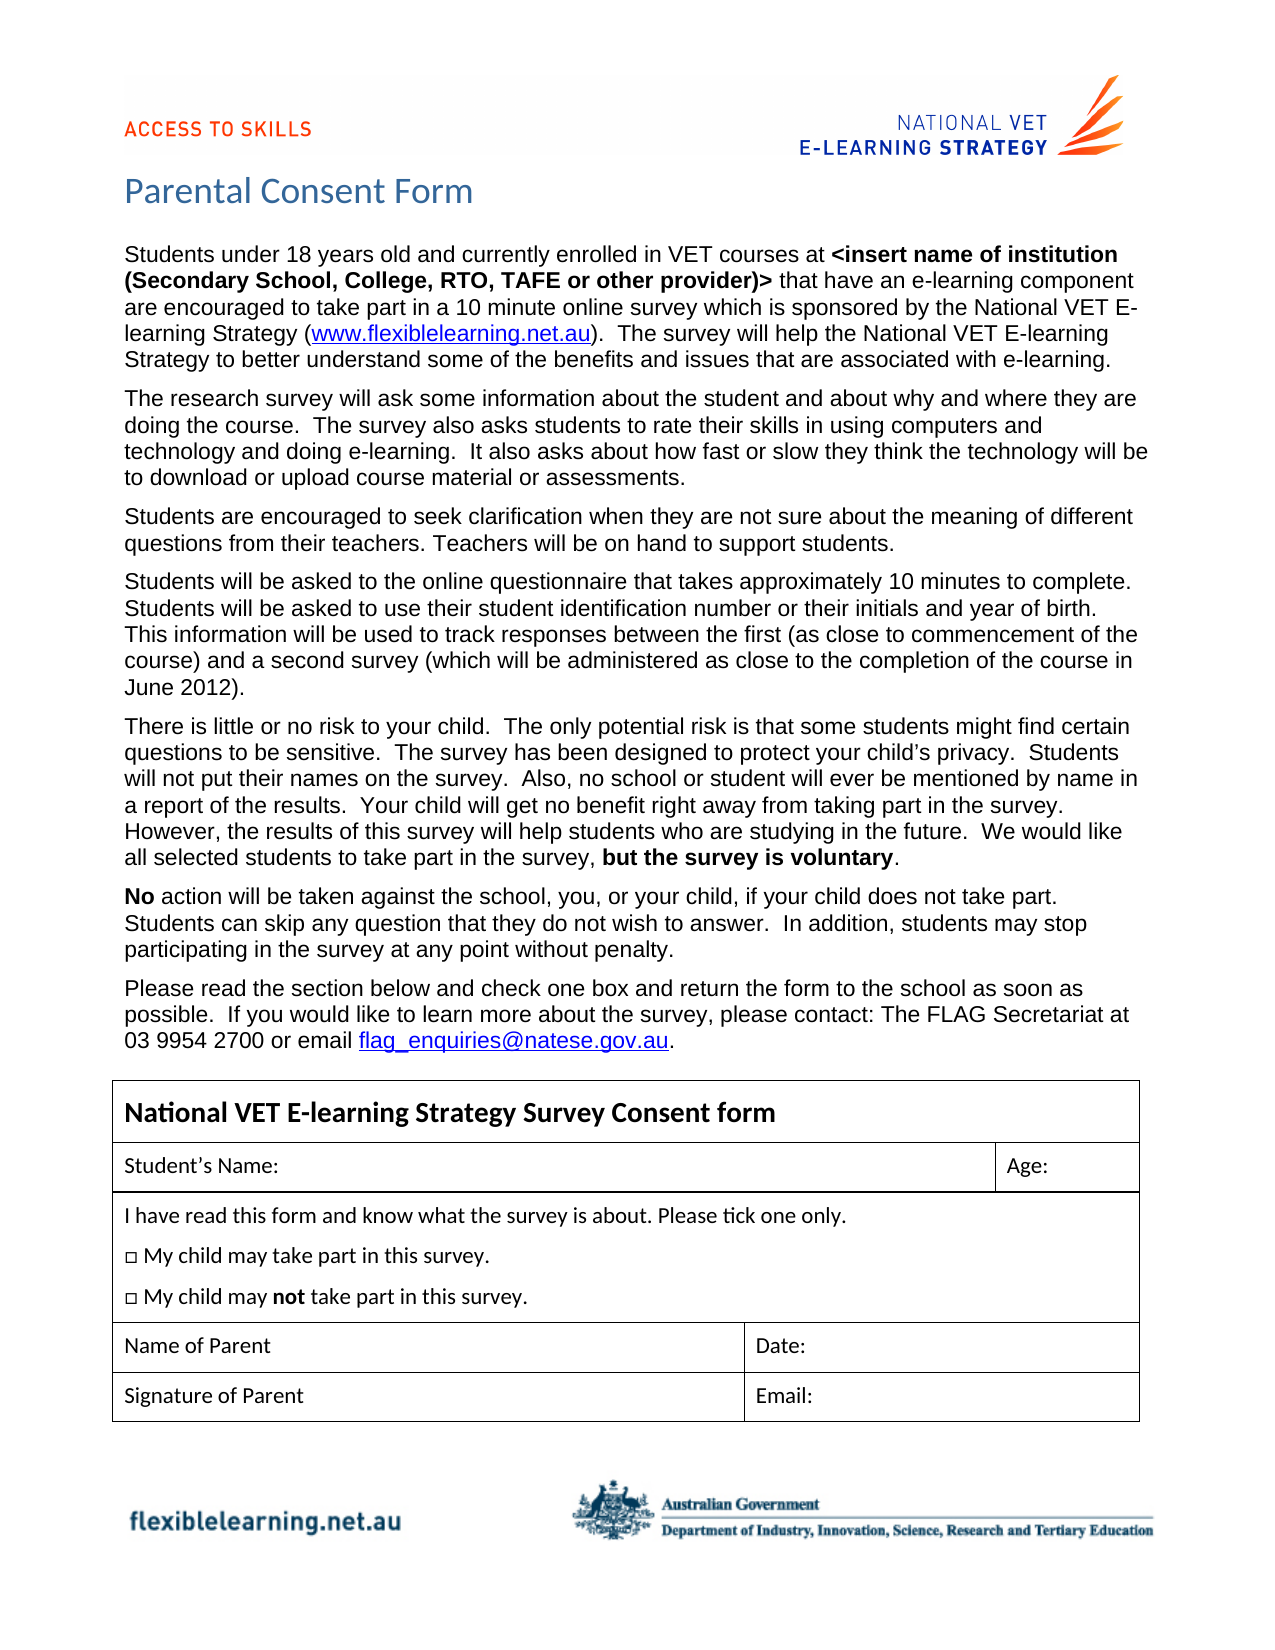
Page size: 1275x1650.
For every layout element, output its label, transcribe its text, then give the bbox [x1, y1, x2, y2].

text Students under 18 years old and currently enrolled in VET courses at <insert name of institution (Secondary School, College, RTO, TAFE or other provider)> that have an e-learning component are encouraged to take part in a 10 minute online survey which is sponsored by the National VET E-learning Strategy (www.flexiblelearning.net.au). The survey will help the National VET E-learning Strategy to better understand some of the benefits and issues that are associated with e-learning. [124, 241, 1151, 373]
text Parental Consent Form [124, 167, 1151, 213]
table_cell Student’s Name: [113, 1143, 995, 1191]
text Students will be asked to the online questionnaire that takes approximately 10 minutes to complete. Students will be asked to use their student identification number or their initials and year of birth. This information will be used to track responses between the first (as close to commencement of the course) and a second survey (which will be administered as close to the completion of the course in June 2012). [124, 568, 1151, 700]
table_cell Age: [996, 1143, 1139, 1191]
text Please read the section below and check one box and return the form to the school as soon as possible. If you would like to learn more about the survey, please contact: The FLAG Secretariat at 03 9954 2700 or email flag_enquiries@natese.gov.au. [124, 975, 1151, 1054]
table_cell Email: [745, 1373, 1139, 1421]
table_cell Date: [745, 1323, 1139, 1372]
text Students are encouraged to seek clarification when they are not sure about the meaning of different questions from their teachers. Teachers will be on hand to support students. [124, 503, 1151, 556]
table_cell Signature of Parent [113, 1373, 744, 1421]
table_header National VET E-learning Strategy Survey Consent form [113, 1081, 1139, 1142]
picture [124, 1459, 1159, 1563]
text No action will be taken against the school, you, or your child, if your child does not take part. Students can skip any question that they do not wish to answer. In addition, students may stop participating in the survey at any point without penalty. [124, 883, 1151, 962]
table_cell Name of Parent [113, 1323, 744, 1372]
text There is little or no risk to your child. The only potential risk is that some students might find certain questions to be sensitive. The survey has been designed to protect your child’s privacy. Students will not put their names on the survey. Also, no school or student will ever be mentioned by name in a report of the results. Your child will get no benefit right away from taking part in the survey. However, the results of this survey will help students who are studying in the future. We would like all selected students to take part in the survey, but the survey is voluntary. [124, 713, 1151, 871]
table_cell I have read this form and know what the survey is about. Please tick one only. □ My child may take part in this survey. □ My child may not take part in this survey. [113, 1193, 1139, 1322]
picture [124, 75, 1124, 155]
text The research survey will ask some information about the student and about why and where they are doing the course. The survey also asks students to rate their skills in using computers and technology and doing e-learning. It also asks about how fast or slow they think the technology will be to download or upload course material or assessments. [124, 385, 1151, 491]
